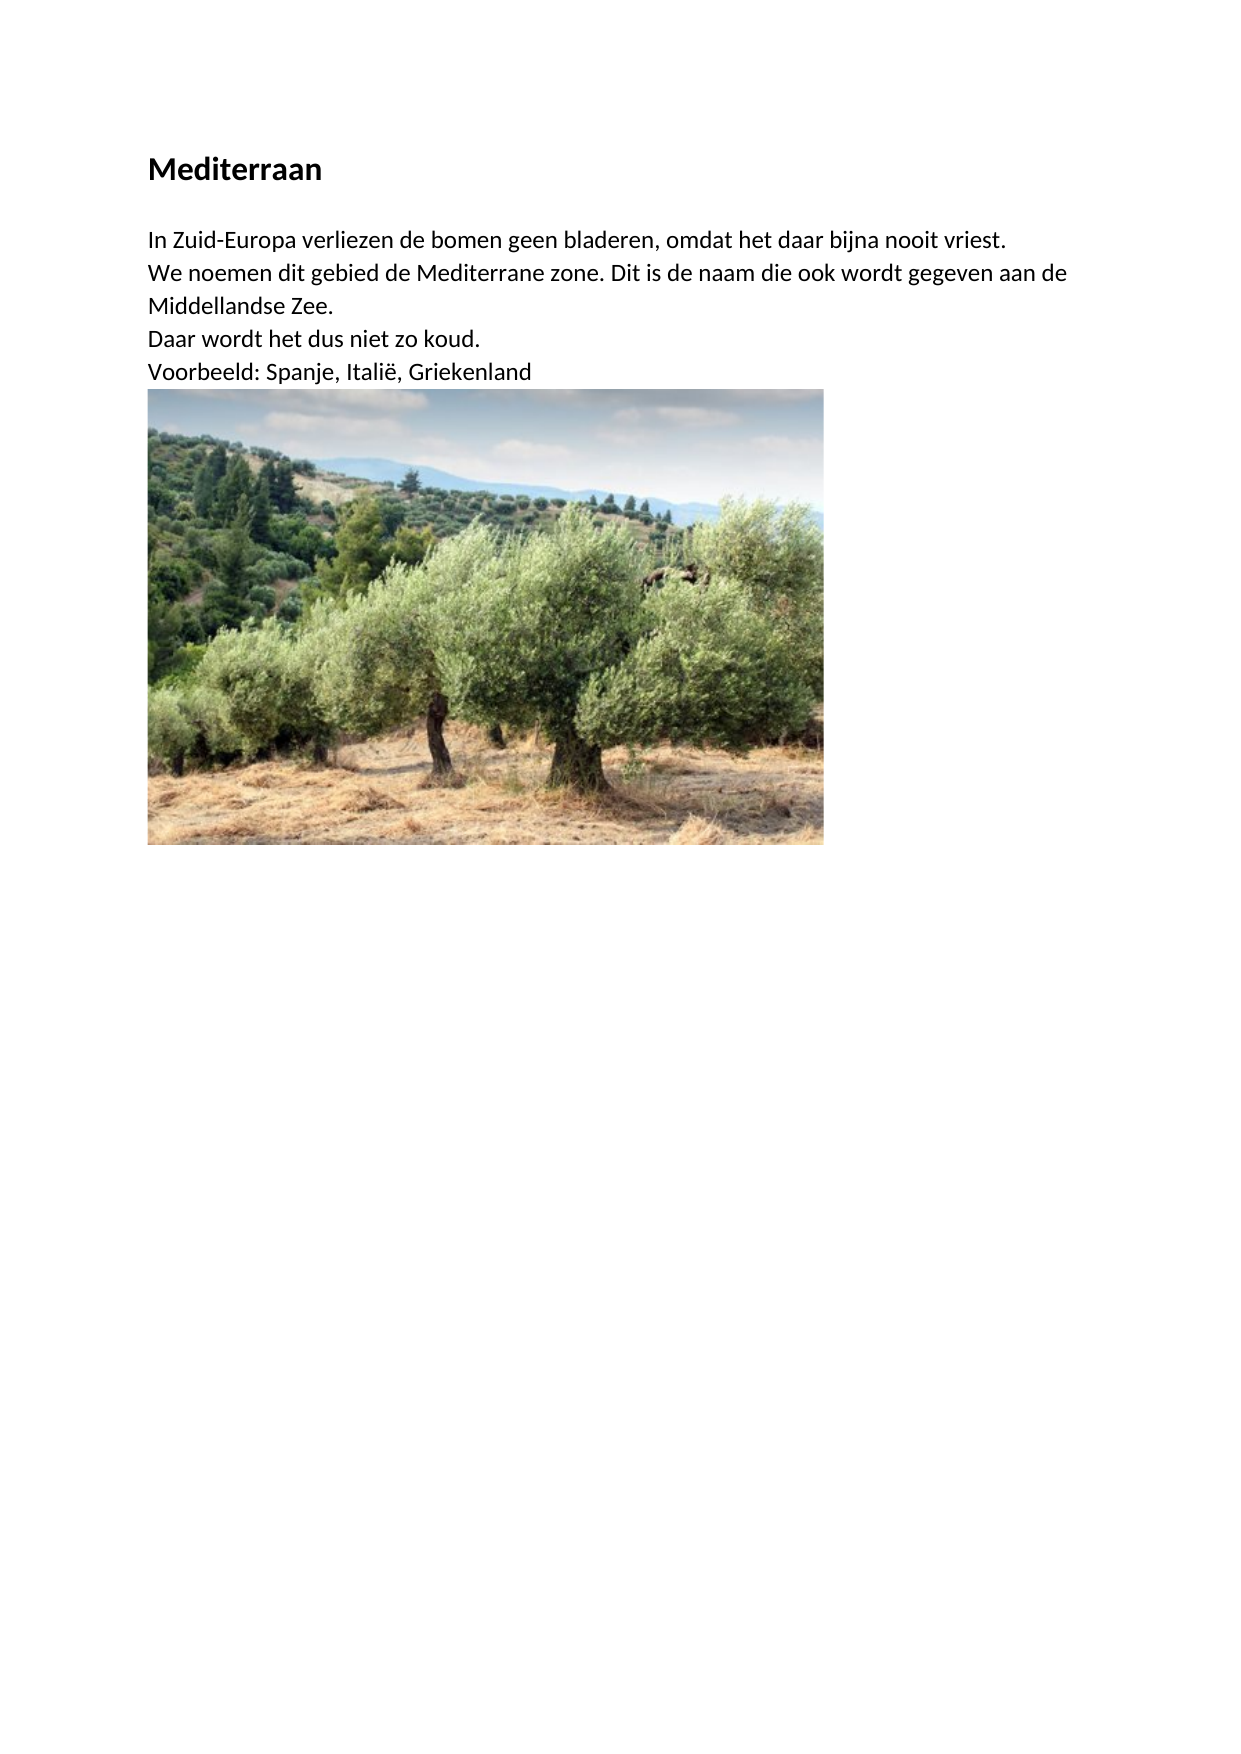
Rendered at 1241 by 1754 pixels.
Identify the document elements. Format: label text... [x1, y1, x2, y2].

text We noemen dit gebied de Mediterrane zone. Dit is de naam die ook wordt gegeven aan de Middellandse Zee. [148, 257, 1093, 321]
text Daar wordt het dus niet zo koud. [148, 323, 1093, 354]
text Voorbeeld: Spanje, Italië, Griekenland [148, 356, 1093, 387]
picture [147, 389, 824, 845]
text In Zuid-Europa verliezen de bomen geen bladeren, omdat het daar bijna nooit vriest. [148, 224, 1093, 255]
text Mediterraan [148, 148, 1093, 188]
